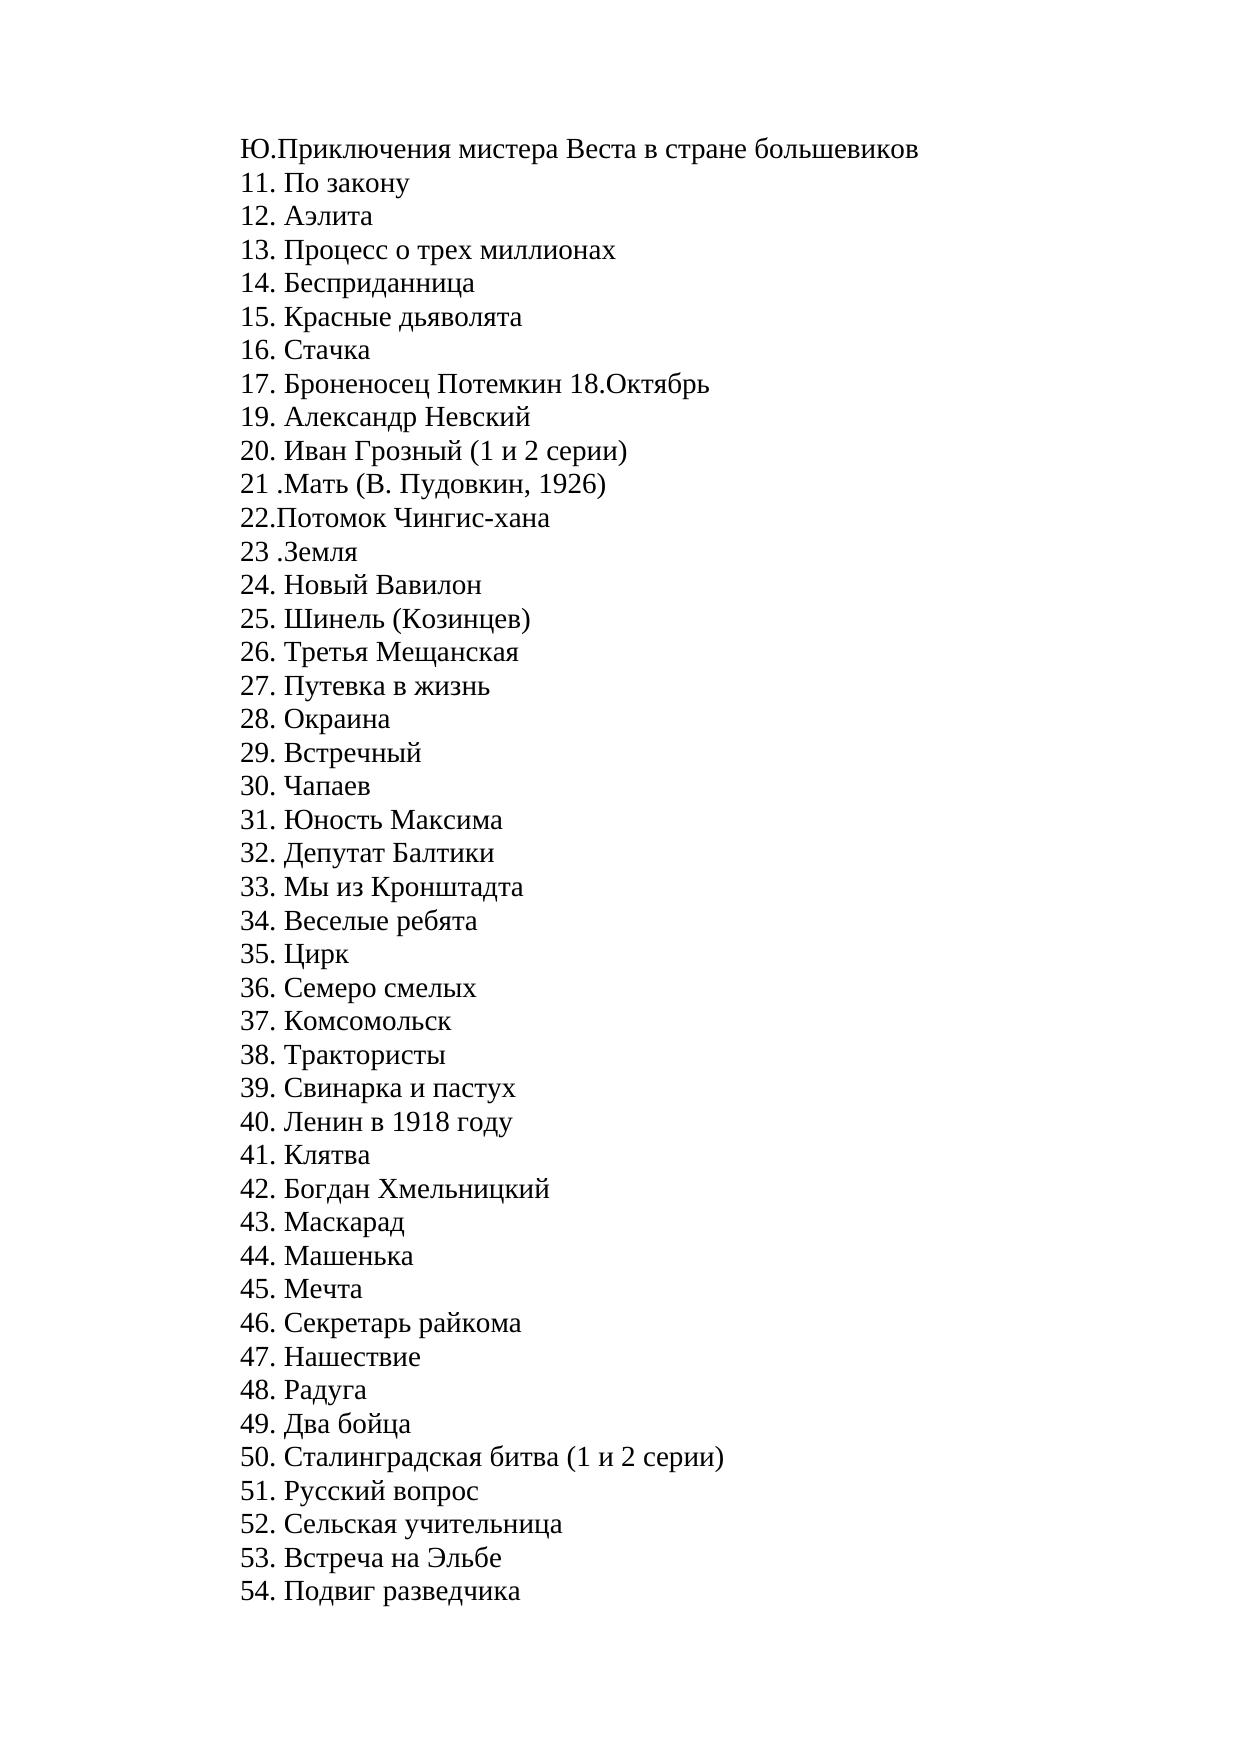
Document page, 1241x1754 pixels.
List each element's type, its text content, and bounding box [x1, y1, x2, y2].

text 42. Богдан Хмельницкий [177, 1171, 1152, 1204]
text 50. Сталинградская битва (1 и 2 серии) [177, 1439, 1152, 1473]
text 25. Шинель (Козинцев) [177, 601, 1152, 634]
text 44. Машенька [177, 1238, 1152, 1272]
text 51. Русский вопрос [177, 1473, 1152, 1506]
text 49. Два бойца [177, 1406, 1152, 1439]
text 15. Красные дьяволята [177, 299, 1152, 332]
text 20. Иван Грозный (1 и 2 серии) [177, 433, 1152, 467]
text 19. Александр Невский [177, 399, 1152, 433]
text 38. Трактористы [177, 1037, 1152, 1070]
text 48. Радуга [177, 1372, 1152, 1406]
text 13. Процесс о трех миллионах [177, 232, 1152, 265]
text 33. Мы из Кронштадта [177, 869, 1152, 903]
text 47. Нашествие [177, 1339, 1152, 1372]
text 24. Новый Вавилон [177, 567, 1152, 601]
text 43. Маскарад [177, 1204, 1152, 1238]
text 34. Веселые ребята [177, 903, 1152, 936]
text 14. Бесприданница [177, 265, 1152, 299]
text 26. Третья Мещанская [177, 634, 1152, 668]
text 36. Семеро смелых [177, 970, 1152, 1003]
text 23 .Земля [177, 534, 1152, 567]
text 17. Броненосец Потемкин 18.Октябрь [177, 366, 1152, 399]
text 16. Стачка [177, 332, 1152, 366]
text 27. Путевка в жизнь [177, 668, 1152, 701]
text 28. Окраина [177, 701, 1152, 735]
text Ю.Приключения мистера Веста в стране большевиков [177, 131, 1152, 165]
text 22.Потомок Чингис-хана [177, 500, 1152, 534]
text 32. Депутат Балтики [177, 836, 1152, 869]
text 40. Ленин в 1918 году [177, 1104, 1152, 1137]
text 53. Встреча на Эльбе [177, 1540, 1152, 1573]
text 45. Мечта [177, 1272, 1152, 1305]
text 12. Аэлита [177, 198, 1152, 232]
text 39. Свинарка и пастух [177, 1070, 1152, 1104]
text 41. Клятва [177, 1137, 1152, 1171]
text 35. Цирк [177, 936, 1152, 970]
text 29. Встречный [177, 735, 1152, 768]
text 31. Юность Максима [177, 802, 1152, 836]
text 52. Сельская учительница [177, 1506, 1152, 1540]
text 37. Комсомольск [177, 1003, 1152, 1037]
text 11. По закону [177, 165, 1152, 198]
text 46. Секретарь райкома [177, 1305, 1152, 1339]
text 30. Чапаев [177, 768, 1152, 802]
text 21 .Мать (В. Пудовкин, 1926) [177, 467, 1152, 500]
text 54. Подвиг разведчика [177, 1573, 1152, 1607]
